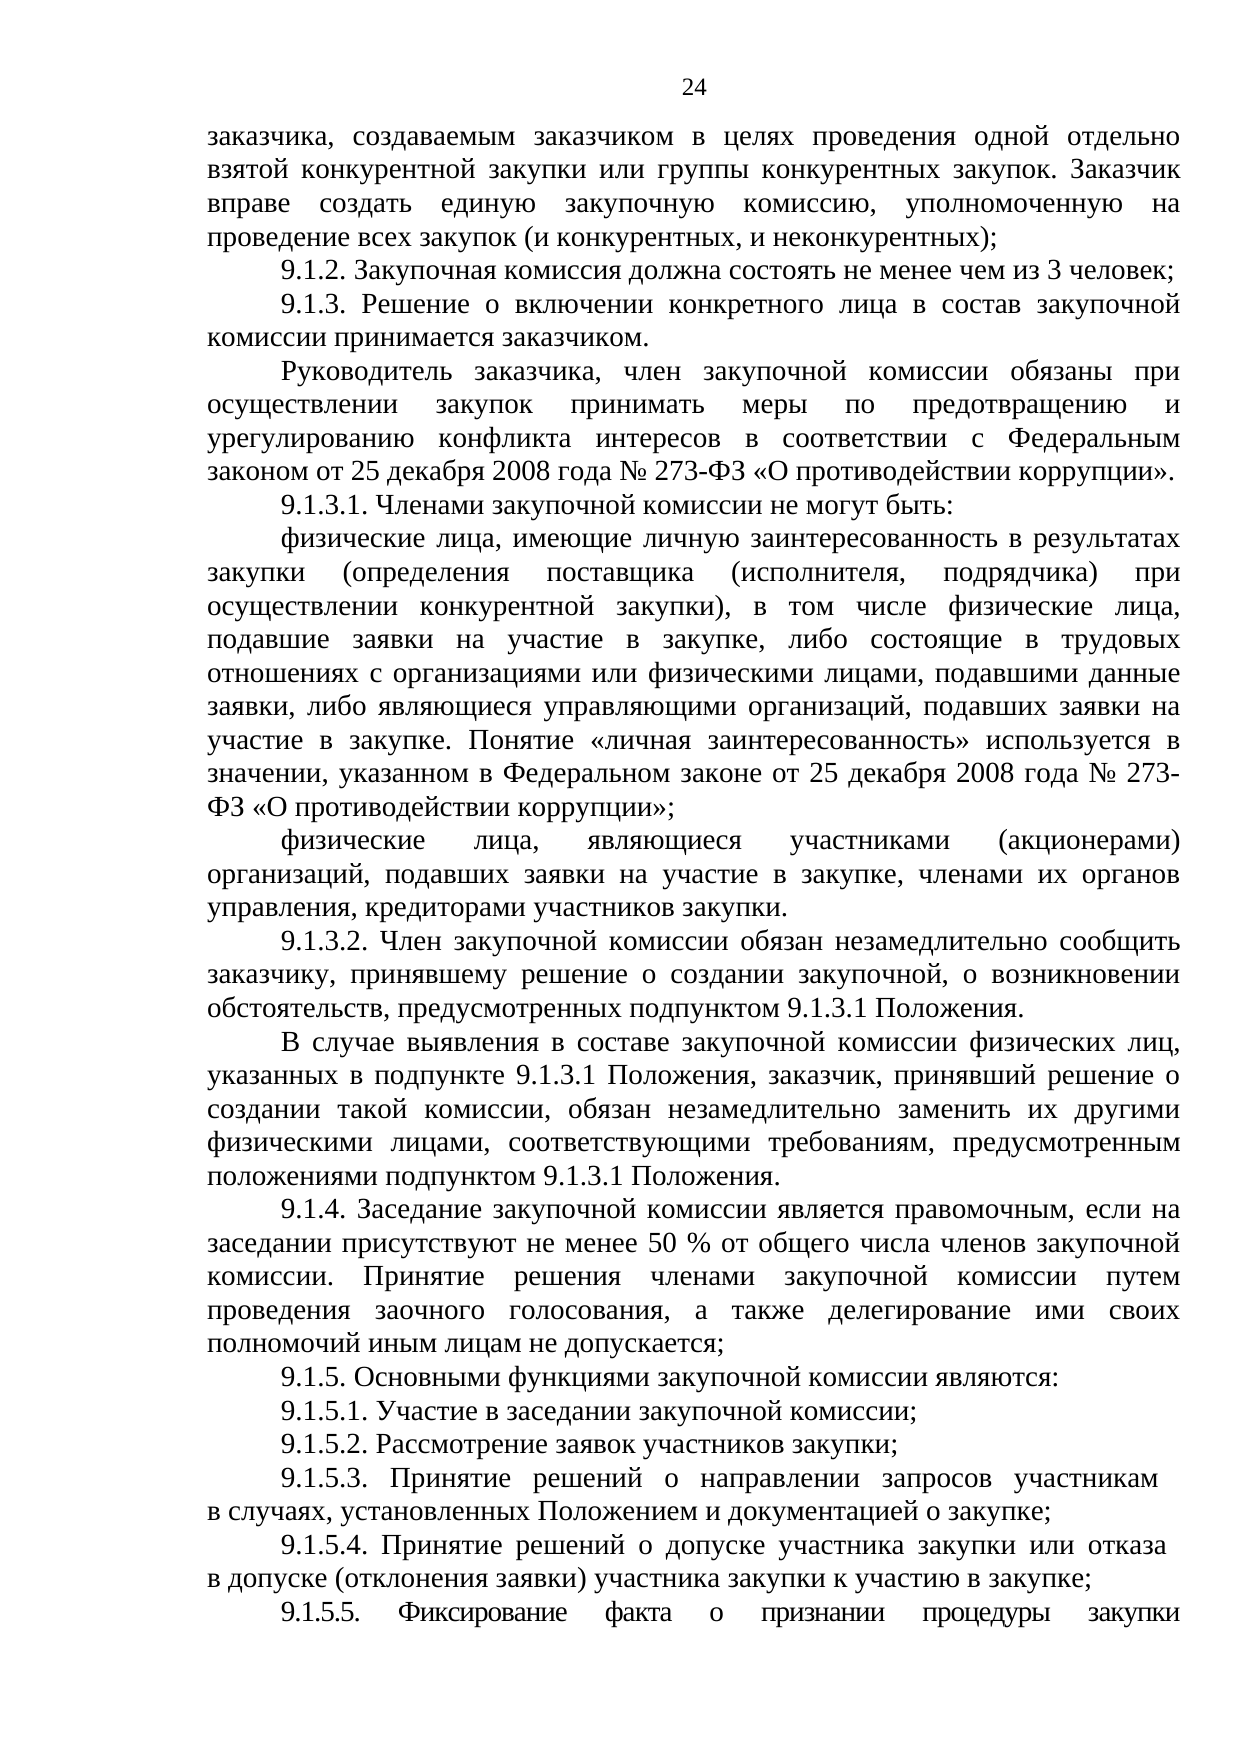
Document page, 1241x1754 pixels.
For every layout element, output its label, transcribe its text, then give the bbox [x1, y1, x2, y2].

text 9.1.2. Закупочная комиссия должна состоять не менее чем из 3 человек; [207, 252, 1181, 286]
text 9.1.5.3. Принятие решений о направлении запросов участникам в случаях, установленных Положением и документацией о закупке; [207, 1460, 1181, 1527]
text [207, 118, 1181, 252]
text 9.1.5.4. Принятие решений о допуске участника закупки или отказа в допуске (отклонения заявки) участника закупки к участию в закупке; [207, 1527, 1181, 1594]
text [207, 1594, 1181, 1627]
text 9.1.3.1. Членами закупочной комиссии не могут быть: [207, 487, 1181, 521]
text 9.1.3. Решение о включении конкретного лица в состав закупочной комиссии принимается заказчиком. [207, 286, 1181, 353]
text 9.1.3.2. Член закупочной комиссии обязан незамедлительно сообщить заказчику, принявшему решение о создании закупочной, о возникновении обстоятельств, предусмотренных подпунктом 9.1.3.1 Положения. [207, 923, 1181, 1024]
text физические лица, имеющие личную заинтересованность в результатах закупки (определения поставщика (исполнителя, подрядчика) при осуществлении конкурентной закупки), в том числе физические лица, подавшие заявки на участие в закупке, либо состоящие в трудовых отношениях с организациями или физическими лицами, подавшими данные заявки, либо являющиеся управляющими организаций, подавших заявки на участие в закупке. Понятие «личная заинтересованность» используется в значении, указанном в Федеральном законе от 25 декабря 2008 года № 273-ФЗ «О противодействии коррупции»; [207, 521, 1181, 822]
text В случае выявления в составе закупочной комиссии физических лиц, указанных в подпункте 9.1.3.1 Положения, заказчик, принявший решение о создании такой комиссии, обязан незамедлительно заменить их другими физическими лицами, соответствующими требованиям, предусмотренным положениями подпунктом 9.1.3.1 Положения. [207, 1024, 1181, 1191]
text Руководитель заказчика, член закупочной комиссии обязаны при осуществлении закупок принимать меры по предотвращению и урегулированию конфликта интересов в соответствии с Федеральным законом от 25 декабря 2008 года № 273-ФЗ «О противодействии коррупции». [207, 353, 1181, 487]
text 9.1.4. Заседание закупочной комиссии является правомочным, если на заседании присутствуют не менее 50 % от общего числа членов закупочной комиссии. Принятие решения членами закупочной комиссии путем проведения заочного голосования, а также делегирование ими своих полномочий иным лицам не допускается; [207, 1191, 1181, 1359]
text 9.1.5. Основными функциями закупочной комиссии являются: [207, 1359, 1181, 1393]
text 9.1.5.1. Участие в заседании закупочной комиссии; [207, 1393, 1181, 1426]
text 9.1.5.2. Рассмотрение заявок участников закупки; [207, 1426, 1181, 1460]
text физические лица, являющиеся участниками (акционерами) организаций, подавших заявки на участие в закупке, членами их органов управления, кредиторами участников закупки. [207, 822, 1181, 923]
